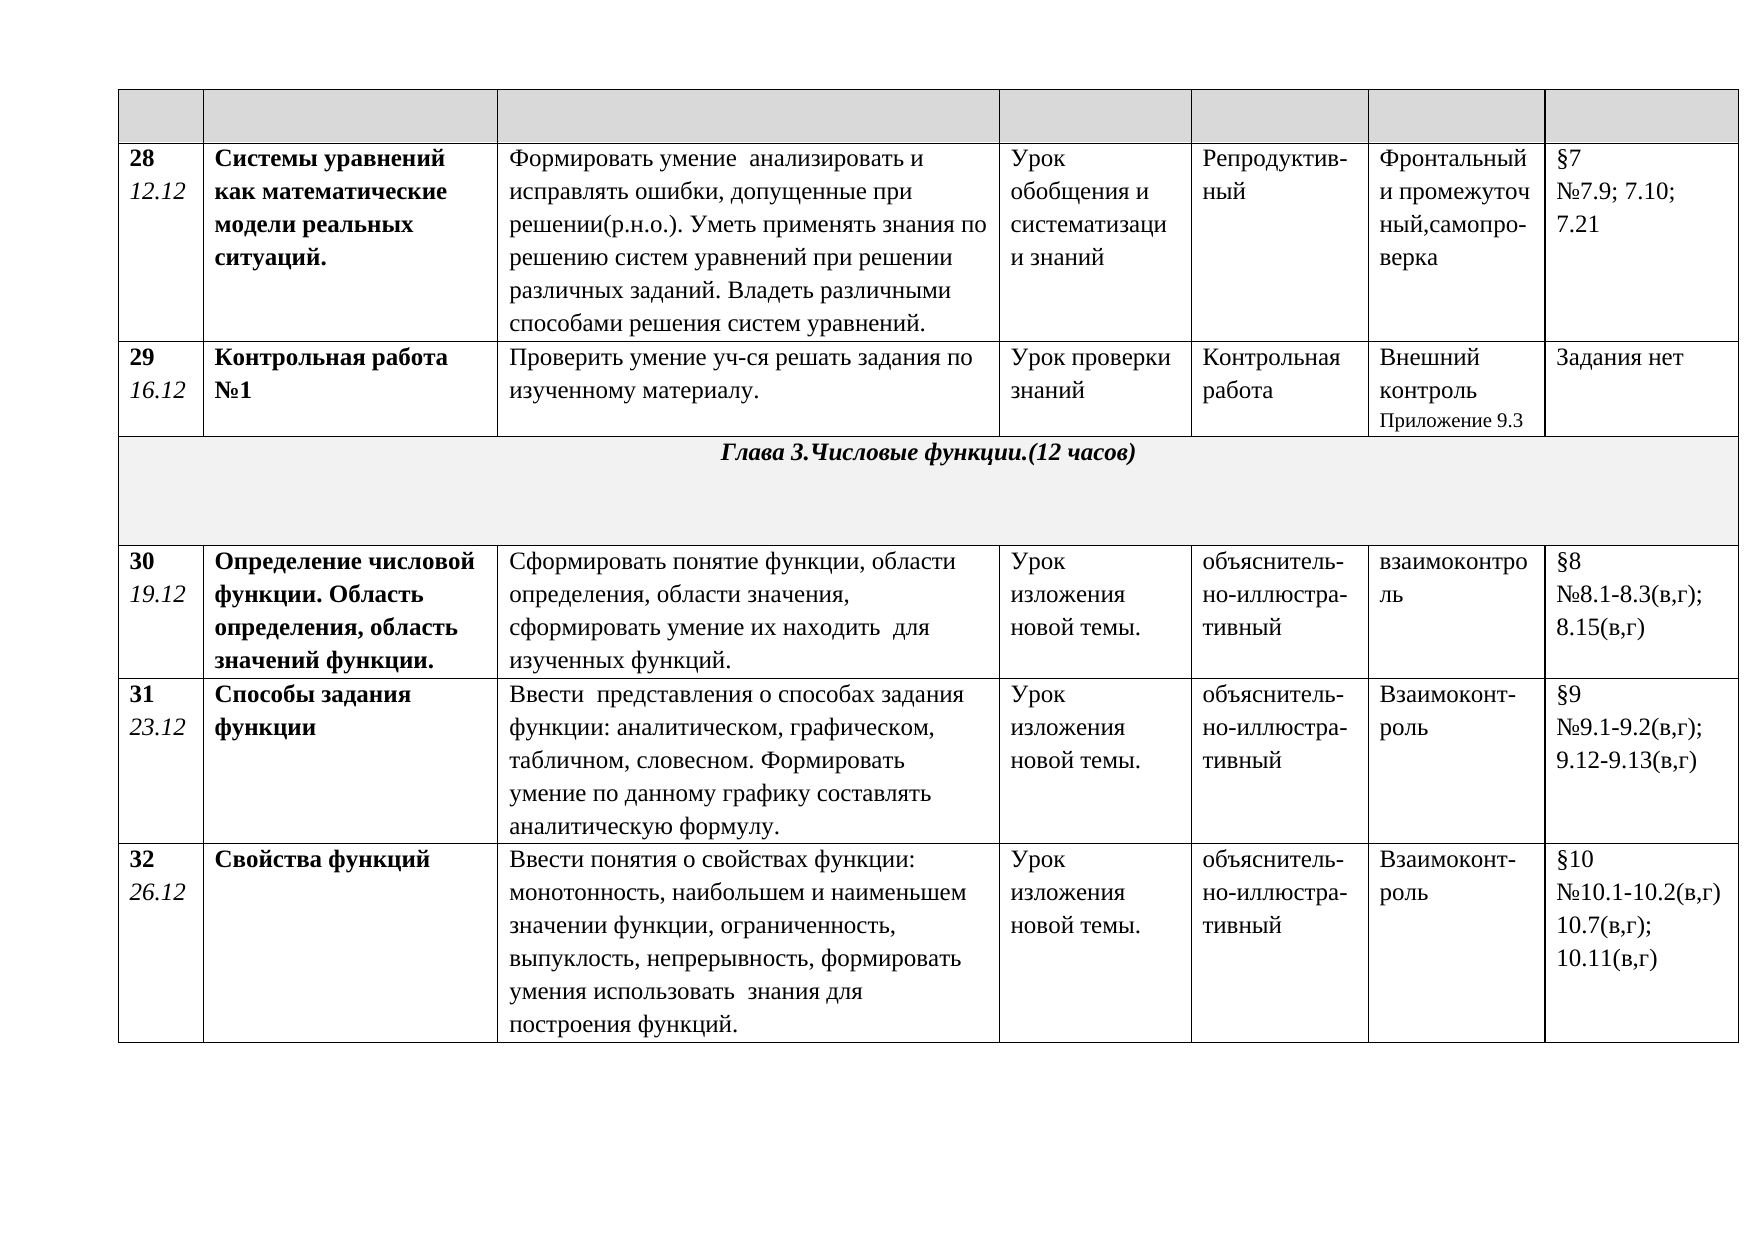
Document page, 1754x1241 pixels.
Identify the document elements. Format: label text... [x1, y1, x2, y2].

table_cell объяснитель- но-иллюстра- тивный [1192, 679, 1368, 843]
table_cell §8 №8.1-8.3(в,г); 8.15(в,г) [1546, 546, 1738, 678]
table_cell 31 23.12 [119, 679, 203, 843]
table_cell Свойства функций [204, 844, 497, 1042]
table_cell взаимоконтроль [1369, 546, 1544, 678]
table_cell Задания нет [1546, 342, 1738, 436]
table_cell Урок обобщения и систематизации знаний [1000, 144, 1191, 341]
table_cell Взаимоконт-роль [1369, 679, 1544, 843]
table_cell 7 [1546, 90, 1738, 142]
table_cell §10 №10.1-10.2(в,г) 10.7(в,г); 10.11(в,г) [1546, 844, 1738, 1042]
table_cell Формировать умение анализировать и исправлять ошибки, допущенные при решении(р.н.о.). Уметь применять знания по решению систем уравнений при решении различных заданий. Владеть различными способами решения систем уравнений. [498, 144, 999, 341]
table_cell Контрольная работа №1 [204, 342, 497, 436]
table_cell Урок изложения новой темы. [1000, 679, 1191, 843]
table_cell Фронтальный и промежуточ ный,самопро- верка [1369, 144, 1544, 341]
table_cell 1 [119, 90, 203, 142]
table_cell 29 16.12 [119, 342, 203, 436]
table_cell Урок изложения новой темы. [1000, 546, 1191, 678]
table_cell Контрольная работа [1192, 342, 1368, 436]
table_cell §7 №7.9; 7.10; 7.21 [1546, 144, 1738, 341]
table_cell Ввести понятия о свойствах функции: монотонность, наибольшем и наименьшем значении функции, ограниченность, выпуклость, непрерывность, формировать умения использовать знания для построения функций. [498, 844, 999, 1042]
table_cell Проверить умение уч-ся решать задания по изученному материалу. [498, 342, 999, 436]
table_cell Урок изложения новой темы. [1000, 844, 1191, 1042]
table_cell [204, 144, 497, 341]
table_cell Способы задания функции [204, 679, 497, 843]
table_cell Глава 3.Числовые функции.(12 часов) [119, 437, 1738, 545]
table_cell Ввести представления о способах задания функции: аналитическом, графическом, табличном, словесном. Формировать умение по данному графику составлять аналитическую формулу. [498, 679, 999, 843]
table_cell §9 №9.1-9.2(в,г); 9.12-9.13(в,г) [1546, 679, 1738, 843]
table_cell 5 [1192, 90, 1368, 142]
table_cell Репродуктив-ный [1192, 144, 1368, 341]
table_cell 30 19.12 [119, 546, 203, 678]
table_cell Внешний контроль Приложение 9.3 [1369, 342, 1544, 436]
table_cell 28 12.12 [119, 144, 203, 341]
table_cell Взаимоконт-роль [1369, 844, 1544, 1042]
table_cell 2 [204, 90, 497, 142]
table_cell Сформировать понятие функции, области определения, области значения, сформировать умение их находить для изученных функций. [498, 546, 999, 678]
table_cell 4 [1000, 90, 1191, 142]
table_cell объяснитель- но-иллюстра- тивный [1192, 844, 1368, 1042]
table_cell 3 [498, 90, 999, 142]
table_cell 32 26.12 [119, 844, 203, 1042]
table_cell Урок проверки знаний [1000, 342, 1191, 436]
table_cell 6 [1369, 90, 1544, 142]
table_cell объяснитель- но-иллюстра- тивный [1192, 546, 1368, 678]
table_cell Определение числовой функции. Область определения, область значений функции. [204, 546, 497, 678]
